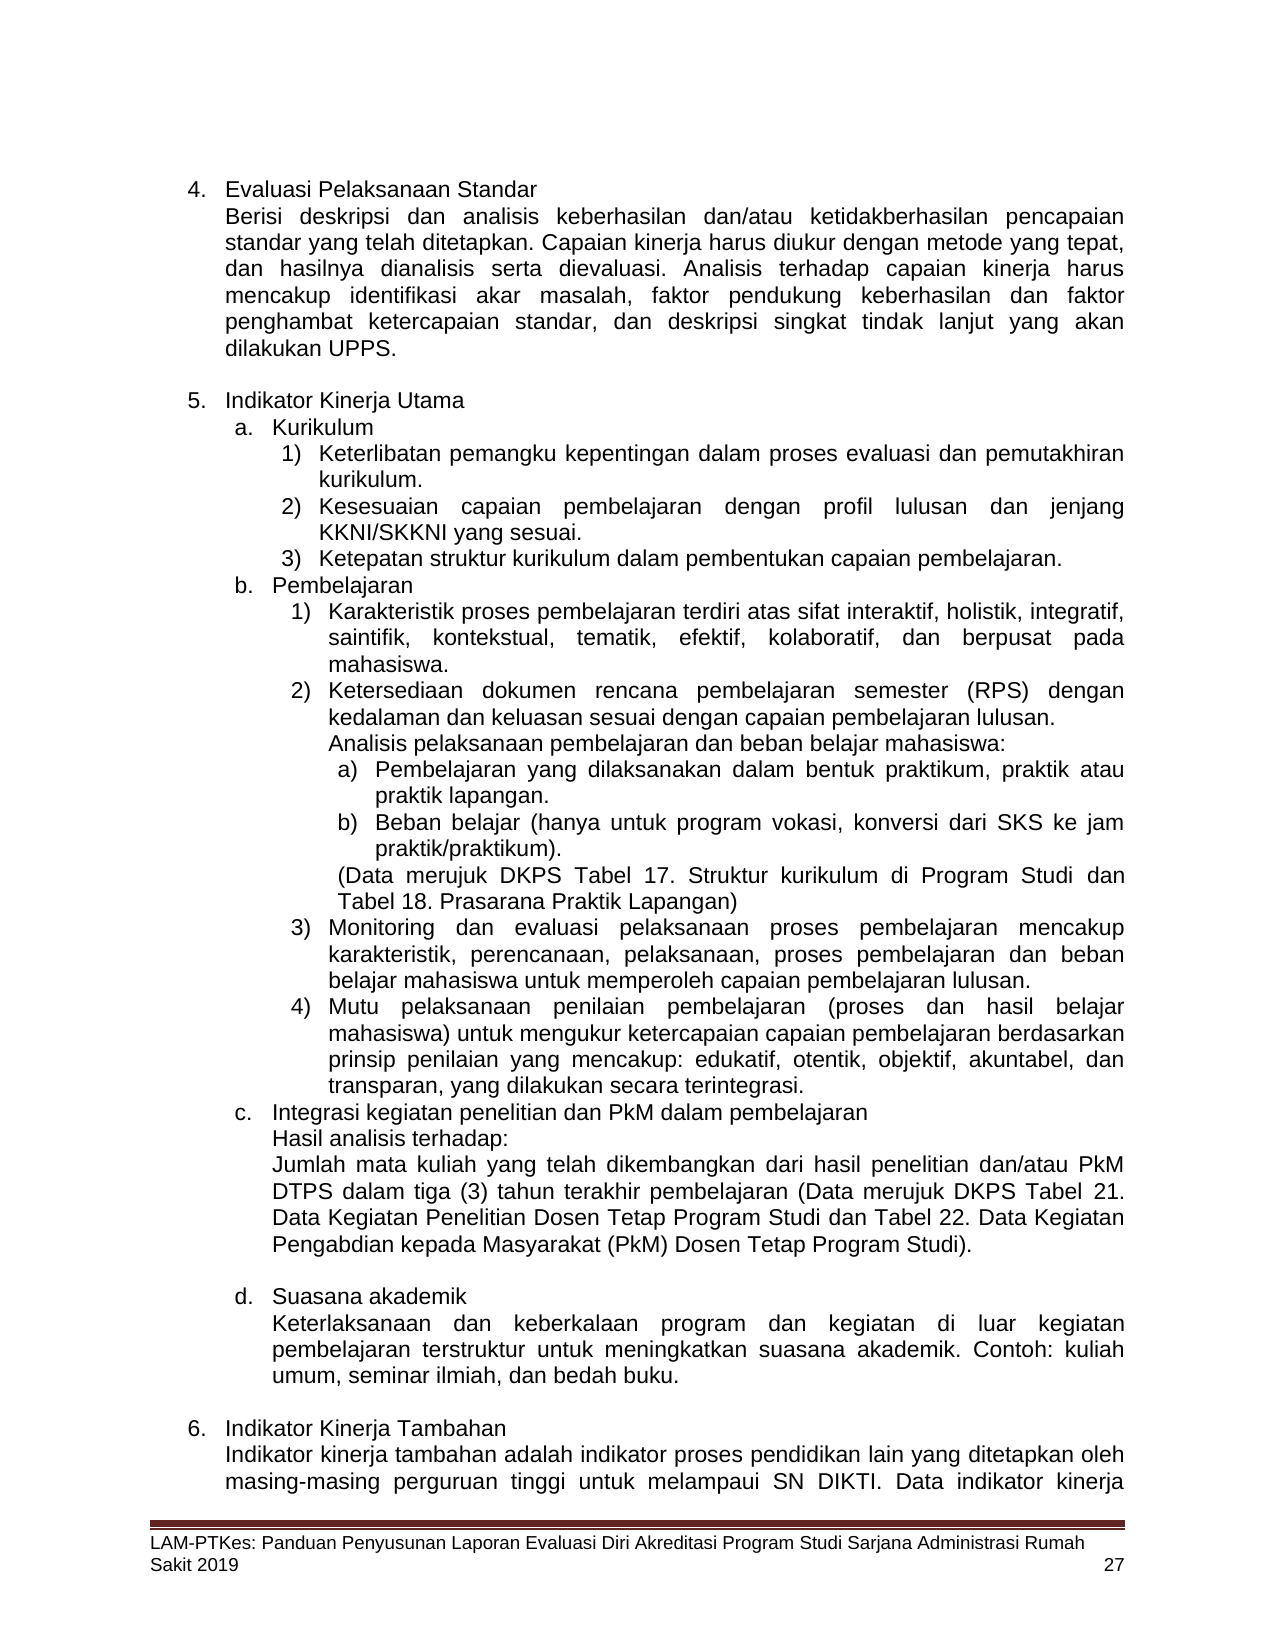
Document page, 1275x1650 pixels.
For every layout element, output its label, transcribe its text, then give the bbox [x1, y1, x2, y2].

list Keterlibatan pemangku kepentingan dalam proses evaluasi dan pemutakhiran kurikulum. [281, 440, 1125, 493]
list Evaluasi Pelaksanaan Standar [187, 176, 1125, 203]
list Indikator Kinerja Utama [187, 387, 1125, 413]
list Mutu pelaksanaan penilaian pembelajaran (proses dan hasil belajar mahasiswa) untuk mengukur ketercapaian capaian pembelajaran berdasarkan prinsip penilaian yang mencakup: edukatif, otentik, objektif, akuntabel, dan transparan, yang dilakukan secara terintegrasi. [291, 993, 1125, 1099]
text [225, 1441, 1125, 1494]
list Analisis pelaksanaan pembelajaran dan beban belajar mahasiswa: [328, 730, 1125, 756]
list Kesesuaian capaian pembelajaran dengan profil lulusan dan jenjang KKNI/SKKNI yang sesuai. [281, 493, 1125, 545]
text (Data merujuk DKPS Tabel 17. Struktur kurikulum di Program Studi dan Tabel 18. Prasarana Praktik Lapangan) [337, 862, 1125, 914]
list Kurikulum [234, 413, 1125, 440]
list Integrasi kegiatan penelitian dan PkM dalam pembelajaran [234, 1099, 1125, 1125]
list Monitoring dan evaluasi pelaksanaan proses pembelajaran mencakup karakteristik, perencanaan, pelaksanaan, proses pembelajaran dan beban belajar mahasiswa untuk memperoleh capaian pembelajaran lulusan. [291, 914, 1125, 993]
text Berisi deskripsi dan analisis keberhasilan dan/atau ketidakberhasilan pencapaian standar yang telah ditetapkan. Capaian kinerja harus diukur dengan metode yang tepat, dan hasilnya dianalisis serta dievaluasi. Analisis terhadap capaian kinerja harus mencakup identifikasi akar masalah, faktor pendukung keberhasilan dan faktor penghambat ketercapaian standar, dan deskripsi singkat tindak lanjut yang akan dilakukan UPPS. [225, 203, 1125, 361]
text Keterlaksanaan dan keberkalaan program dan kegiatan di luar kegiatan pembelajaran terstruktur untuk meningkatkan suasana akademik. Contoh: kuliah umum, seminar ilmiah, dan bedah buku. [272, 1309, 1125, 1389]
list Ketepatan struktur kurikulum dalam pembentukan capaian pembelajaran. [281, 545, 1125, 572]
list Pembelajaran yang dilaksanakan dalam bentuk praktikum, praktik atau praktik lapangan. [337, 756, 1125, 809]
list Beban belajar (hanya untuk program vokasi, konversi dari SKS ke jam praktik/praktikum). [337, 809, 1125, 862]
list Pembelajaran [234, 572, 1125, 598]
text Jumlah mata kuliah yang telah dikembangkan dari hasil penelitian dan/atau PkM DTPS dalam tiga (3) tahun terakhir pembelajaran (Data merujuk DKPS Tabel 21. Data Kegiatan Penelitian Dosen Tetap Program Studi dan Tabel 22. Data Kegiatan Pengabdian kepada Masyarakat (PkM) Dosen Tetap Program Studi). [272, 1151, 1125, 1257]
list Karakteristik proses pembelajaran terdiri atas sifat interaktif, holistik, integratif, saintifik, kontekstual, tematik, efektif, kolaboratif, dan berpusat pada mahasiswa. [291, 598, 1125, 677]
list Indikator Kinerja Tambahan [187, 1415, 1125, 1441]
list Ketersediaan dokumen rencana pembelajaran semester (RPS) dengan kedalaman dan keluasan sesuai dengan capaian pembelajaran lulusan. [291, 677, 1125, 730]
text Hasil analisis terhadap: [272, 1125, 1125, 1151]
list Suasana akademik [234, 1283, 1125, 1309]
